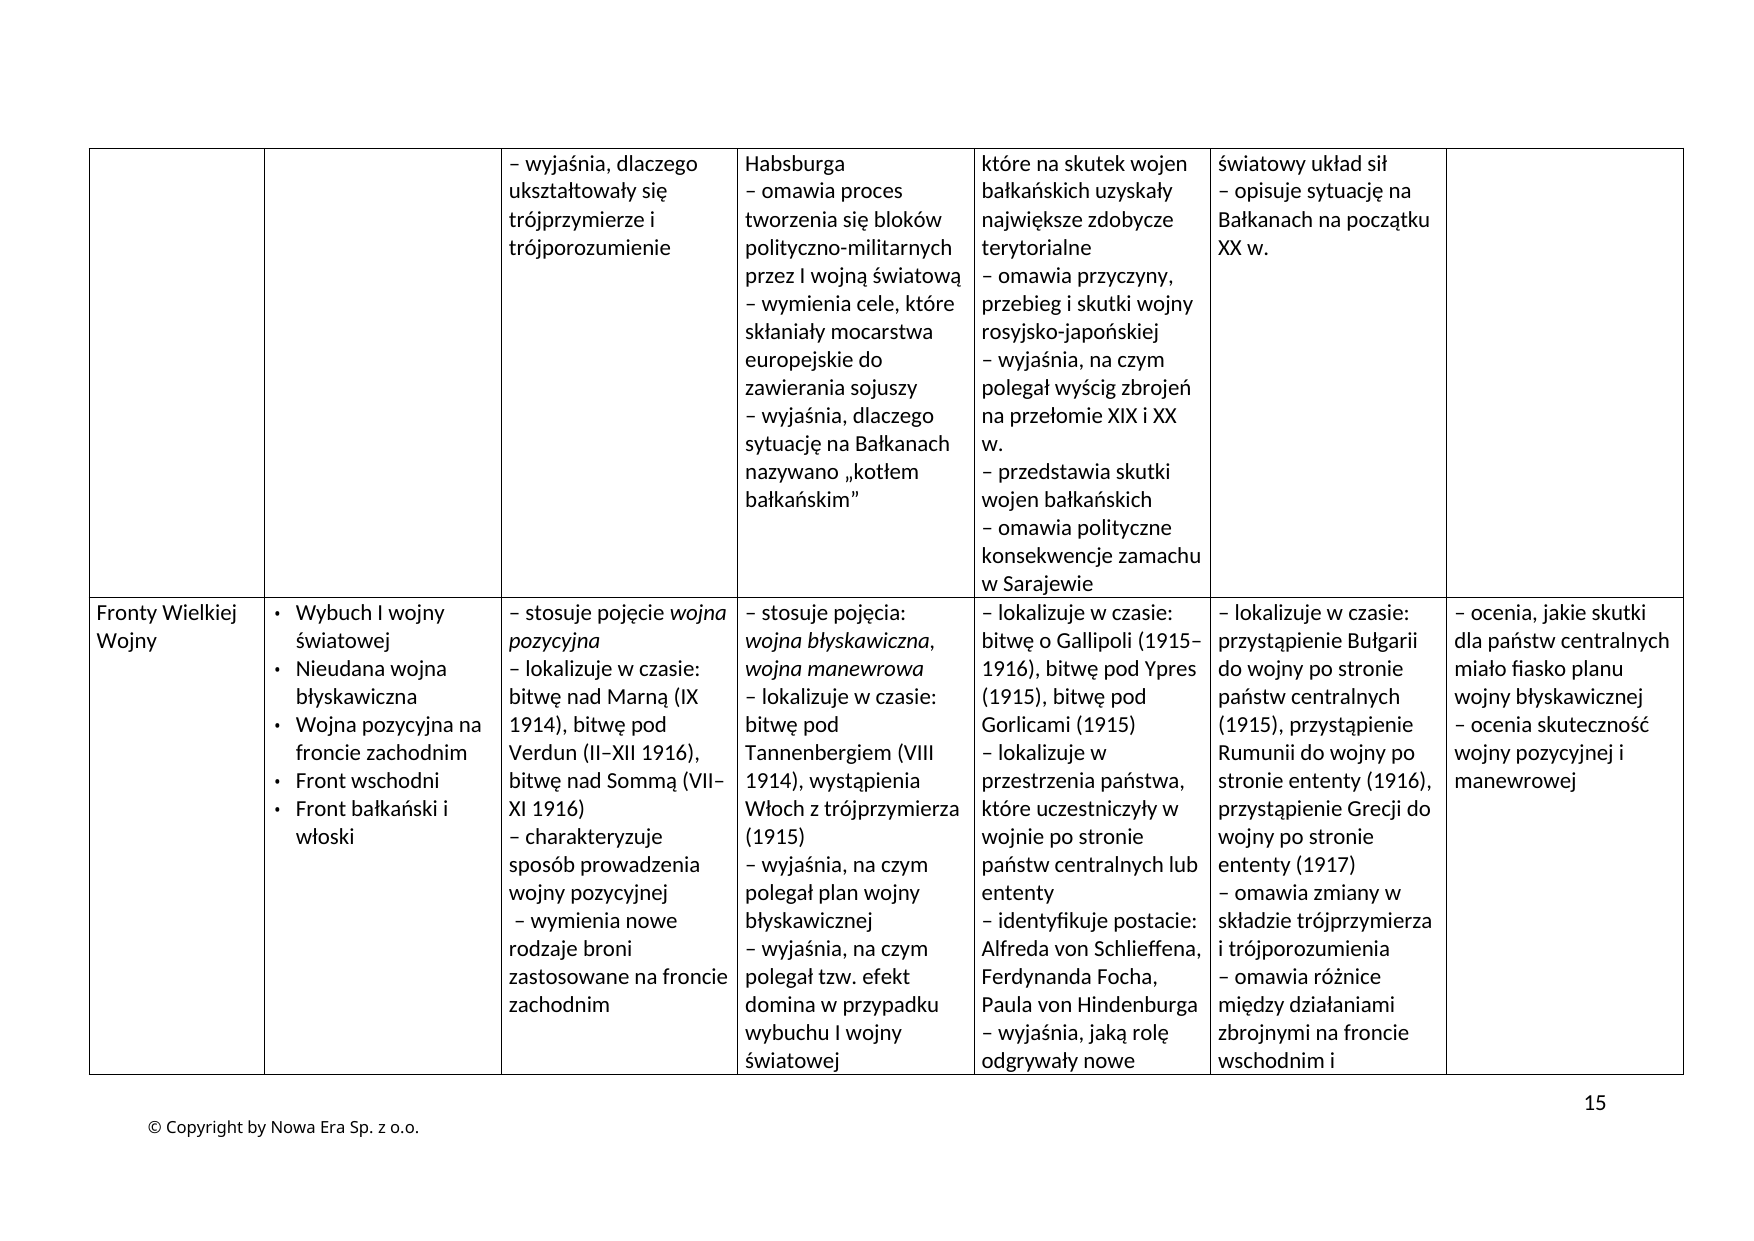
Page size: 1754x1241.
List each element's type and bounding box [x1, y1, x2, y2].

table_cell [738, 598, 974, 1074]
table_cell [738, 149, 974, 597]
table_cell [502, 598, 737, 1074]
table_cell [1211, 598, 1446, 1074]
table_cell [1211, 149, 1446, 597]
table_cell [975, 149, 1210, 597]
table_cell [90, 149, 264, 597]
table_cell [1447, 598, 1683, 1074]
table_cell [90, 598, 264, 1074]
table_cell [1447, 149, 1683, 597]
table_cell [265, 598, 501, 1074]
table_cell [502, 149, 737, 597]
table_cell [265, 149, 501, 597]
table_cell [975, 598, 1210, 1074]
